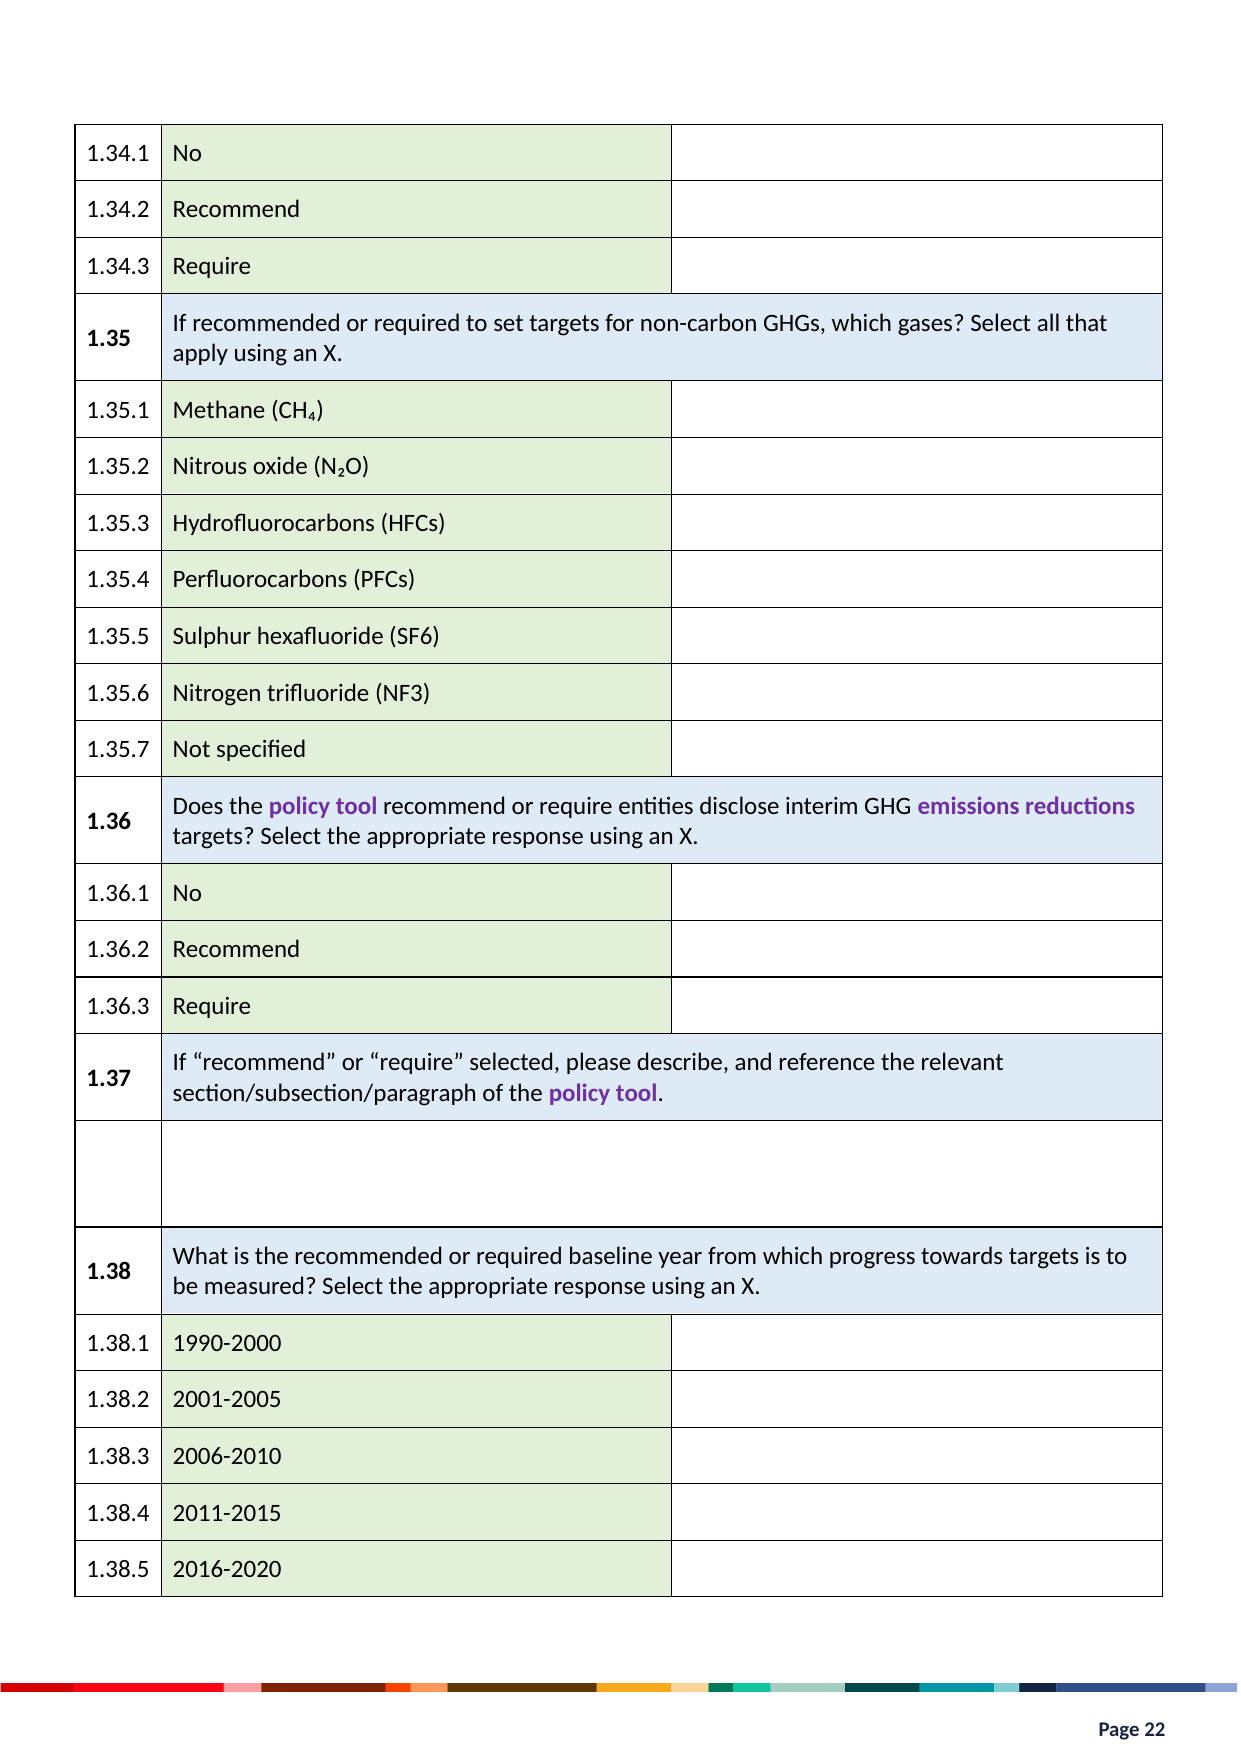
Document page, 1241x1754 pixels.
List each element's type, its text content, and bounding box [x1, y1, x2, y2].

table_cell 1.38.4 [76, 1484, 161, 1540]
table_cell [162, 1121, 1162, 1226]
table_cell 1.36.2 [76, 921, 161, 976]
table_cell 1.38.3 [76, 1428, 161, 1483]
picture [0, 1683, 1236, 1692]
table_cell Sulphur hexafluoride (SF6) [162, 608, 671, 663]
table_cell [672, 864, 1162, 920]
table_cell [672, 125, 1162, 180]
table_cell Perfluorocarbons (PFCs) [162, 551, 671, 607]
table_cell [672, 1371, 1162, 1427]
table_cell What is the recommended or required baseline year from which progress towards targets is to be measured? Select the appropriate response using an X. [162, 1228, 1162, 1313]
table_cell [672, 1315, 1162, 1370]
table_cell 1.38.2 [76, 1371, 161, 1427]
table_cell [76, 1121, 161, 1226]
table_cell Nitrogen trifluoride (NF3) [162, 664, 671, 720]
table_cell [672, 608, 1162, 663]
table_cell [672, 438, 1162, 493]
table_cell 1.38.5 [76, 1541, 161, 1596]
table_cell 2001-2005 [162, 1371, 671, 1427]
table_cell 1.35.6 [76, 664, 161, 720]
table_cell 1.35.7 [76, 721, 161, 776]
table_cell [672, 1541, 1162, 1596]
table_cell 1.34.1 [76, 125, 161, 180]
table_cell 1.36.3 [76, 978, 161, 1033]
table_cell 2006-2010 [162, 1428, 671, 1483]
table_cell 1.34.2 [76, 181, 161, 237]
table_cell Nitrous oxide (N₂O) [162, 438, 671, 493]
table_cell Require [162, 978, 671, 1033]
table_cell [672, 381, 1162, 437]
table_cell [672, 551, 1162, 607]
table_cell 1.38.1 [76, 1315, 161, 1370]
table_cell No [162, 864, 671, 920]
table_cell [672, 238, 1162, 293]
table_cell [672, 721, 1162, 776]
table_cell Require [162, 238, 671, 293]
table_cell 1.36.1 [76, 864, 161, 920]
table_cell Recommend [162, 181, 671, 237]
table_cell Does the policy tool recommend or require entities disclose interim GHG emissions reductions targets? Select the appropriate response using an X. [162, 777, 1162, 863]
table_cell 2016-2020 [162, 1541, 671, 1596]
table_cell Hydrofluorocarbons (HFCs) [162, 495, 671, 550]
table_cell 1.38 [76, 1228, 161, 1313]
table_cell 2011-2015 [162, 1484, 671, 1540]
table_cell [672, 664, 1162, 720]
table_cell [672, 1428, 1162, 1483]
table_cell 1.35.3 [76, 495, 161, 550]
table_cell [672, 1484, 1162, 1540]
table_cell If “recommend” or “require” selected, please describe, and reference the relevant section/subsection/paragraph of the policy tool. [162, 1034, 1162, 1120]
table_cell 1.35.5 [76, 608, 161, 663]
table_cell Not specified [162, 721, 671, 776]
table_cell 1.34.3 [76, 238, 161, 293]
table_cell 1.35.2 [76, 438, 161, 493]
table_cell 1.35 [76, 294, 161, 380]
table_cell Recommend [162, 921, 671, 976]
table_cell 1.37 [76, 1034, 161, 1120]
table_cell [672, 181, 1162, 237]
table_cell 1.35.4 [76, 551, 161, 607]
table_cell [672, 495, 1162, 550]
table_cell [672, 921, 1162, 976]
table_cell [672, 978, 1162, 1033]
table_cell If recommended or required to set targets for non-carbon GHGs, which gases? Select all that apply using an X. [162, 294, 1162, 380]
table_cell No [162, 125, 671, 180]
table_cell 1.36 [76, 777, 161, 863]
table_cell 1990-2000 [162, 1315, 671, 1370]
table_cell Methane (CH₄) [162, 381, 671, 437]
table_cell 1.35.1 [76, 381, 161, 437]
